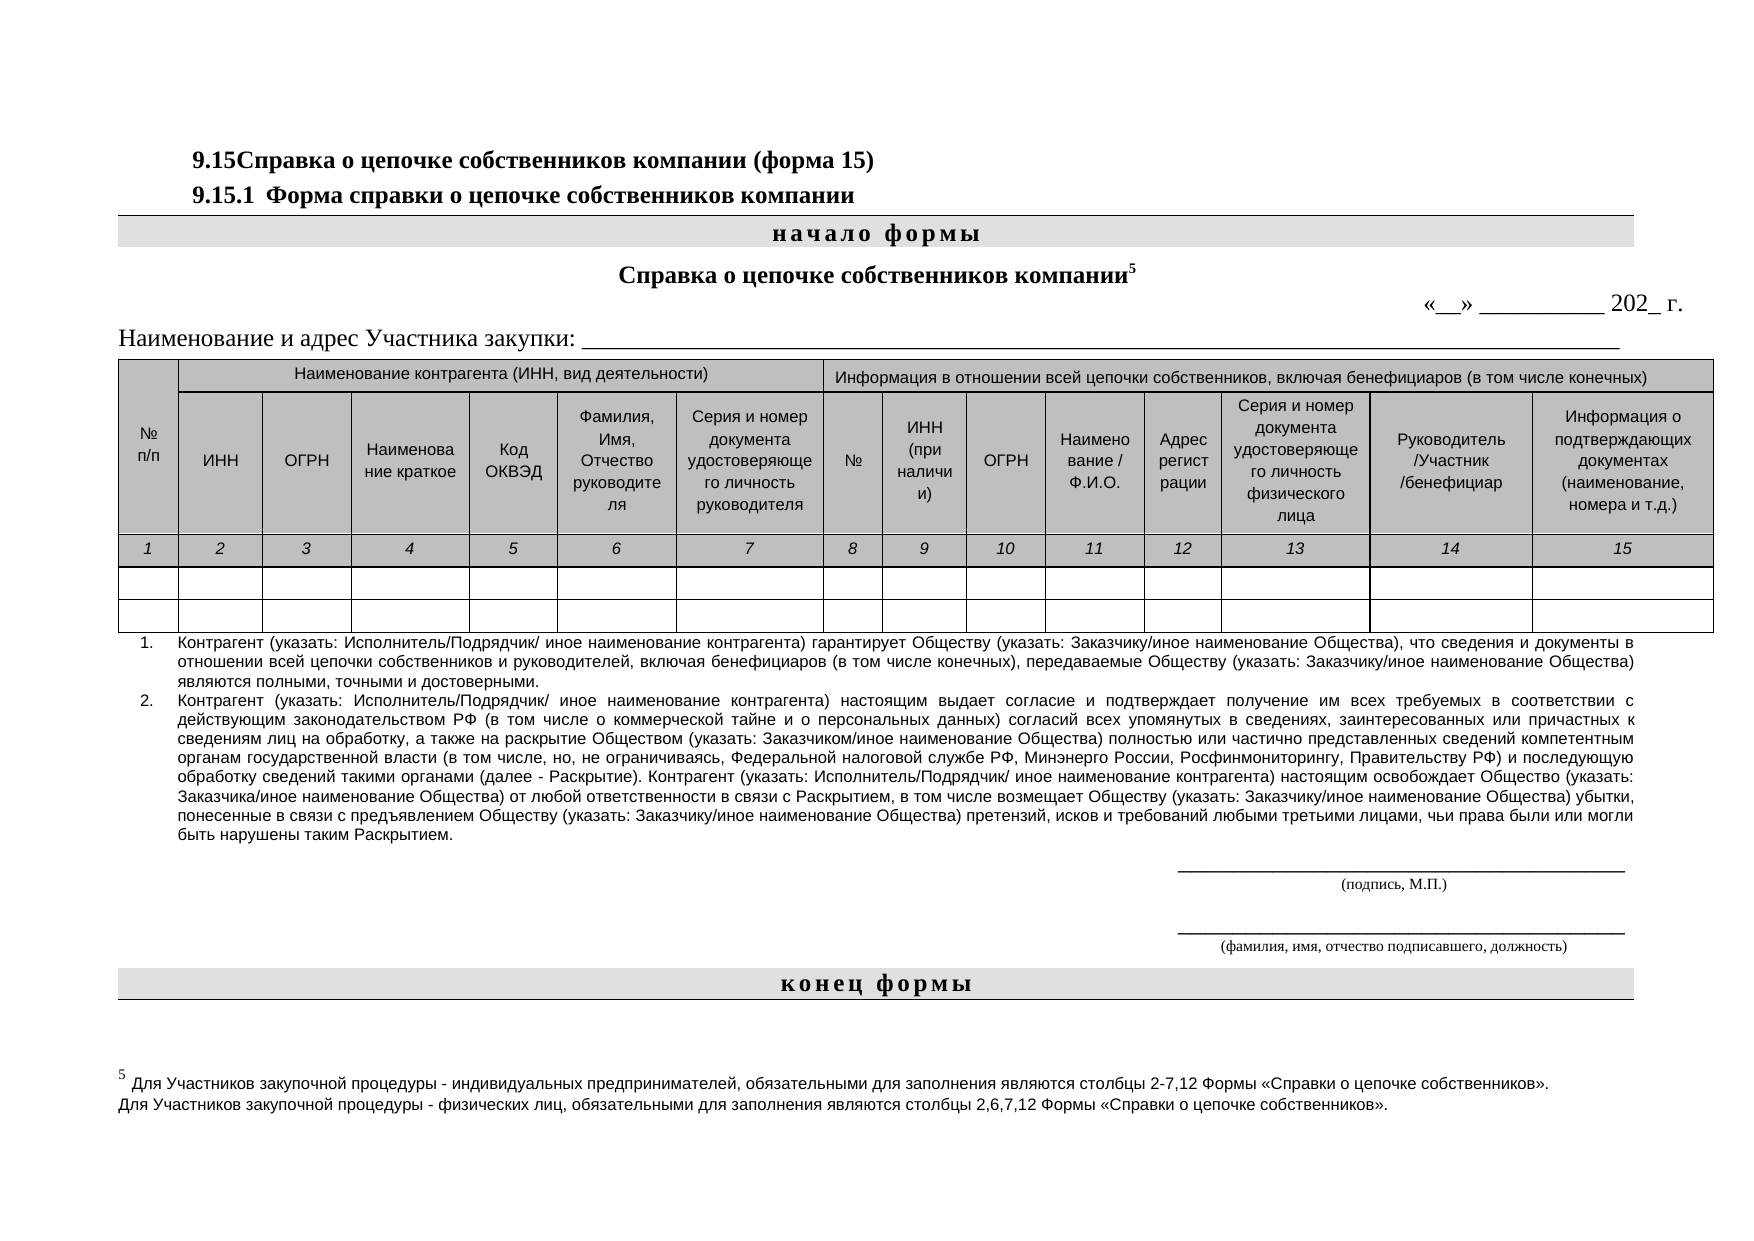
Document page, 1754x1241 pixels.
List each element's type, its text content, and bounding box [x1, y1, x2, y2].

table_cell [119, 600, 178, 632]
table_cell 12 [1145, 535, 1221, 566]
table_cell Руководитель /Участник /бенефициар [1371, 393, 1532, 533]
table_cell [558, 600, 676, 632]
table_header Информация в отношении всей цепочки собственников, включая бенефициаров (в том числе конечных) [824, 360, 1713, 391]
table_cell Наименование / Ф.И.О. [1046, 393, 1144, 533]
table_cell 2 [179, 535, 262, 566]
table_cell Фамилия, Имя, Отчество руководителя [558, 393, 676, 533]
table_cell 11 [1046, 535, 1144, 566]
table_cell 13 [1222, 535, 1369, 566]
table_cell [263, 568, 351, 599]
list Контрагент (указать: Исполнитель/Подрядчик/ иное наименование контрагента) настоящим выдает согласие и подтверждает получение им всех требуемых в соответствии с действующим законодательством РФ (в том числе о коммерческой тайне и о персональных данных) согласий всех упомянутых в сведениях, заинтересованных или причастных к сведениям лиц на обработку, а также на раскрытие Обществом (указать: Заказчиком/иное наименование Общества) полностью или частично представленных сведений компетентным органам государственной власти (в том числе, но, не ограничиваясь, Федеральной налоговой службе РФ, Минэнерго России, Росфинмониторингу, Правительству РФ) и последующую обработку сведений такими органами (далее - Раскрытие). Контрагент (указать: Исполнитель/Подрядчик/ иное наименование контрагента) настоящим освобождает Общество (указать: Заказчика/иное наименование Общества) от любой ответственности в связи с Раскрытием, в том числе возмещает Обществу (указать: Заказчику/иное наименование Общества) убытки, понесенные в связи с предъявлением Обществу (указать: Заказчику/иное наименование Общества) претензий, исков и требований любыми третьими лицами, чьи права были или могли быть нарушены таким Раскрытием. [140, 691, 1636, 844]
table_header Наименование контрагента (ИНН, вид деятельности) [179, 360, 823, 391]
text Справка о цепочке собственников компании [118, 260, 1636, 288]
table_cell [883, 600, 966, 632]
table_cell Серия и номер документа удостоверяющего личность руководителя [677, 393, 823, 533]
table_header «__» __________ 202_ г. [118, 289, 1694, 323]
table_cell Наименование краткое [352, 393, 469, 533]
list Контрагент (указать: Исполнитель/Подрядчик/ иное наименование контрагента) гарантирует Обществу (указать: Заказчику/иное наименование Общества), что сведения и документы в отношении всей цепочки собственников и руководителей, включая бенефициаров (в том числе конечных), передаваемые Обществу (указать: Заказчику/иное наименование Общества) являются полными, точными и достоверными. [140, 633, 1636, 691]
table_header _________________________________ (подпись, М.П.) [1152, 844, 1636, 906]
table_cell 10 [967, 535, 1045, 566]
table_cell [677, 568, 823, 599]
table_cell [1222, 568, 1369, 599]
table_cell [1371, 600, 1532, 632]
table_cell Информация о подтверждающих документах (наименование, номера и т.д.) [1533, 393, 1713, 533]
table_cell [824, 600, 882, 632]
table_cell [1533, 600, 1713, 632]
table_cell 5 [470, 535, 557, 566]
table_cell 15 [1533, 535, 1713, 566]
table_cell [883, 568, 966, 599]
table_cell [1371, 568, 1532, 599]
table_cell [179, 600, 262, 632]
table_cell 9 [883, 535, 966, 566]
table_cell 7 [677, 535, 823, 566]
table_cell [967, 568, 1045, 599]
table_cell Адрес регистрации [1145, 393, 1221, 533]
table_cell ОГРН [967, 393, 1045, 533]
table_cell [558, 568, 676, 599]
table_cell Серия и номер документа удостоверяющего личность физического лица [1222, 393, 1369, 533]
table_cell [677, 600, 823, 632]
table_cell Код ОКВЭД [470, 393, 557, 533]
table_cell [967, 600, 1045, 632]
table_cell [1533, 568, 1713, 599]
table_cell [824, 568, 882, 599]
text начало формы [118, 216, 1634, 247]
text Наименование и адрес Участника закупки: ___________________________________________________________________________________ [118, 323, 1636, 352]
table_cell [119, 568, 178, 599]
table_cell [470, 568, 557, 599]
table_header № п/п [119, 360, 178, 533]
table_cell 8 [824, 535, 882, 566]
table_cell [263, 600, 351, 632]
table_cell 14 [1371, 535, 1532, 566]
table_cell 6 [558, 535, 676, 566]
table_cell [1046, 568, 1144, 599]
table_cell [1222, 600, 1369, 632]
table_cell ИНН (при наличии) [883, 393, 966, 533]
table_cell [179, 568, 262, 599]
table_cell _________________________________ (фамилия, имя, отчество подписавшего, должность) [1152, 906, 1636, 968]
table_cell [352, 600, 469, 632]
table_cell ИНН [179, 393, 262, 533]
table_cell 3 [263, 535, 351, 566]
table_cell [1145, 568, 1221, 599]
table_cell [352, 568, 469, 599]
text конец формы [118, 968, 1634, 999]
table_cell 1 [119, 535, 178, 566]
list Справка о цепочке собственников компании (форма 15) [118, 145, 1636, 174]
table_cell ОГРН [263, 393, 351, 533]
table_cell 4 [352, 535, 469, 566]
table_cell № [824, 393, 882, 533]
table_cell [1046, 600, 1144, 632]
list Форма справки о цепочке собственников компании [118, 180, 1636, 209]
table_cell [1145, 600, 1221, 632]
table_cell [470, 600, 557, 632]
